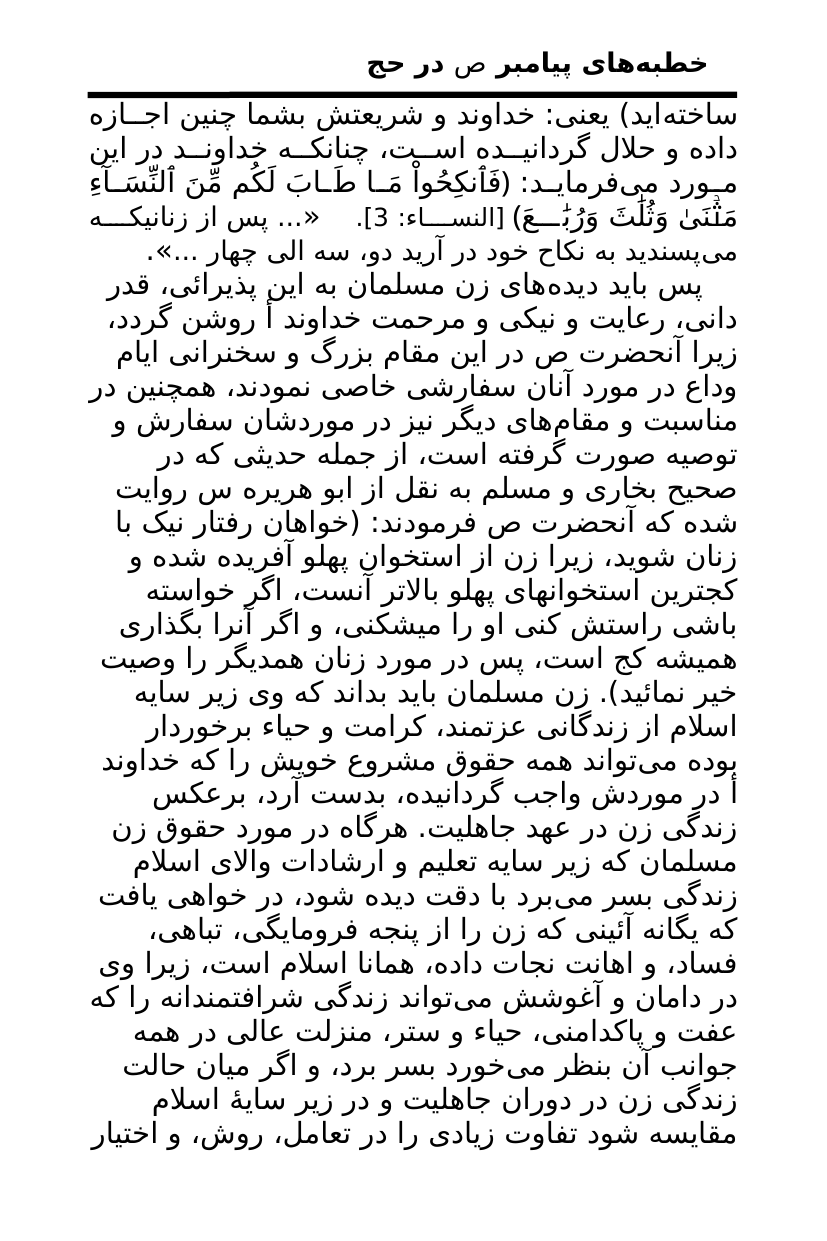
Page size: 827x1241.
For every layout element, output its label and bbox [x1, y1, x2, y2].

text [89, 98, 738, 267]
text [89, 267, 738, 1150]
